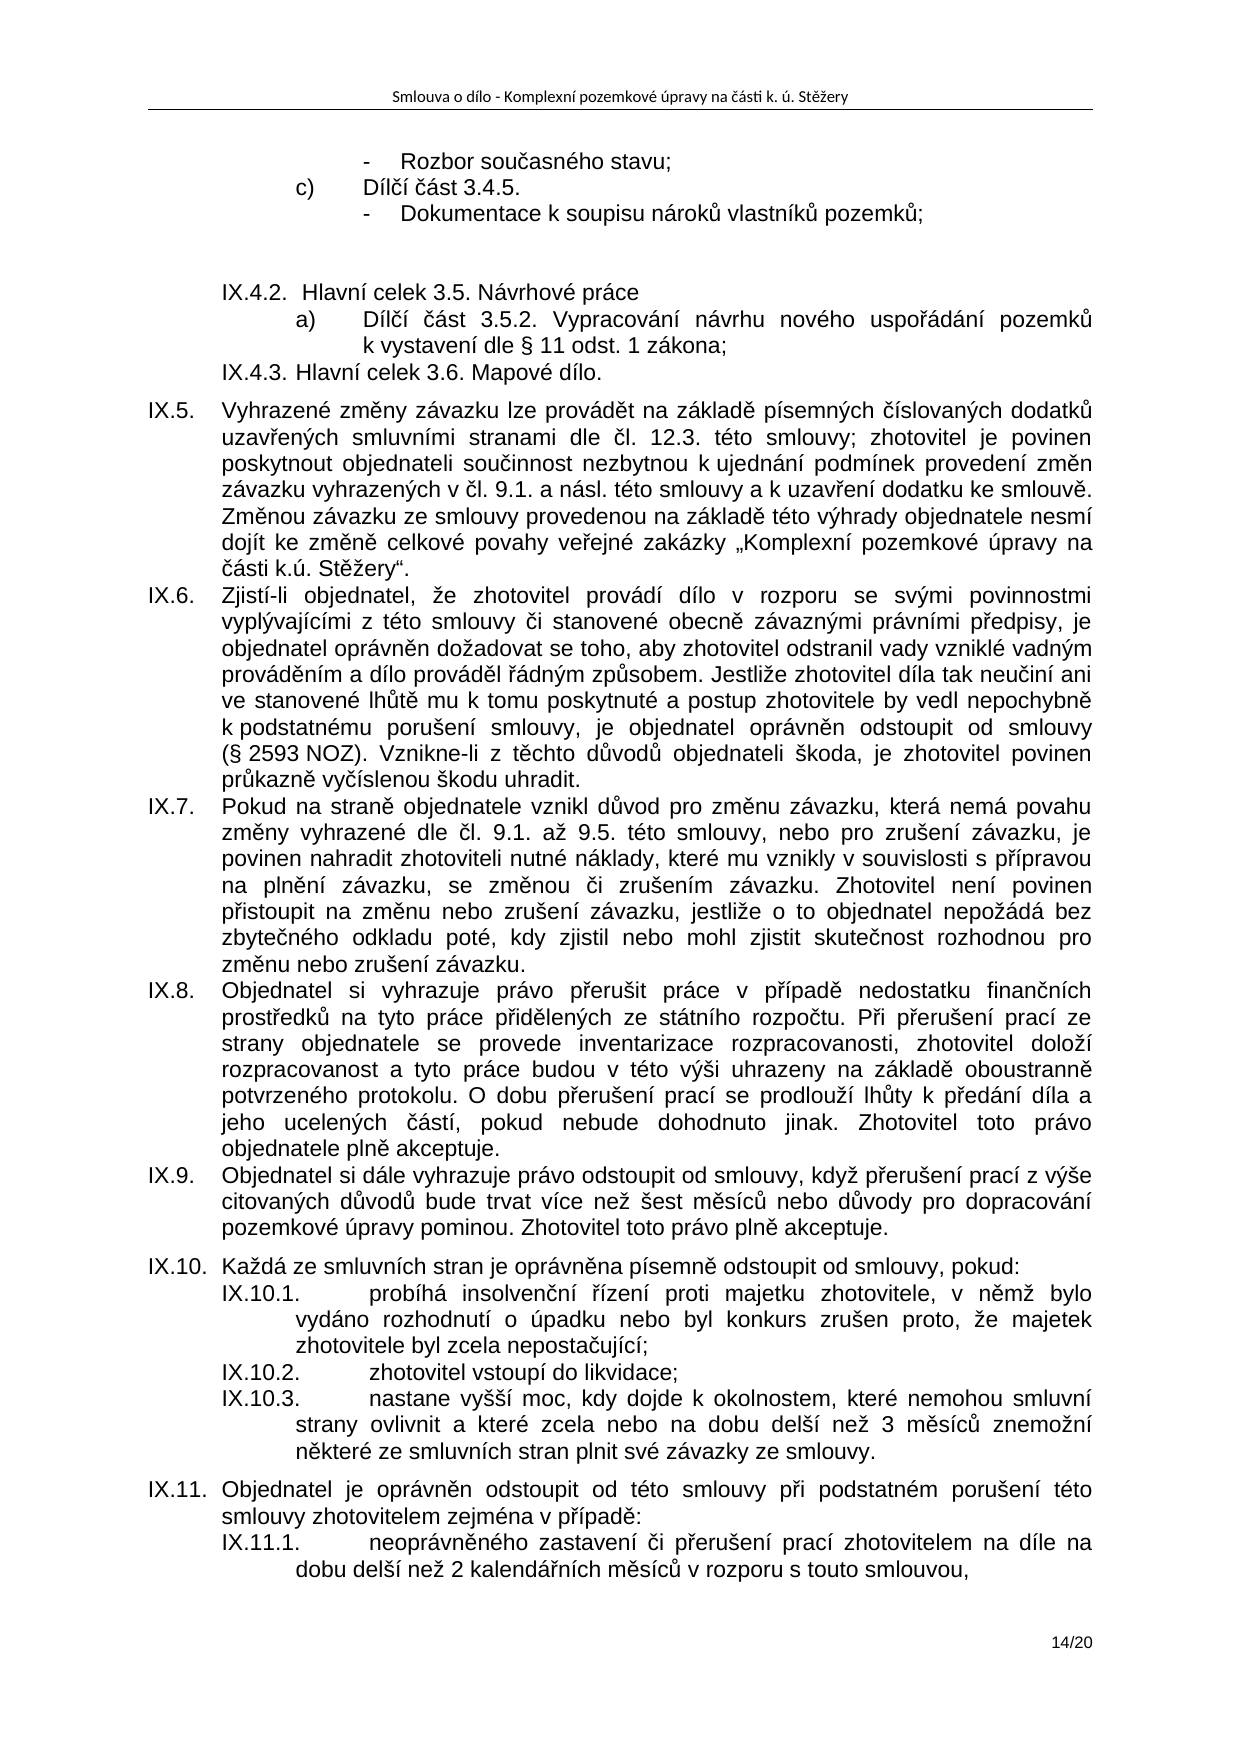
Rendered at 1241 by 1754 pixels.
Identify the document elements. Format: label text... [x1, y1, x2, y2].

text zhotovitel vstoupí do likvidace; [221, 1358, 1093, 1385]
text Hlavní celek 3.6. Mapové dílo. [221, 358, 1093, 385]
text probíhá insolvenční řízení proti majetku zhotovitele, v němž bylo vydáno rozhodnutí o úpadku nebo byl konkurs zrušen proto, že majetek zhotovitele byl zcela nepostačující; [221, 1279, 1093, 1358]
list Vyhrazené změny závazku lze provádět na základě písemných číslovaných dodatků uzavřených smluvními stranami dle čl. 12.3. této smlouvy; zhotovitel je povinen poskytnout objednateli součinnost nezbytnou k ujednání podmínek provedení změn závazku vyhrazených v čl. 9.1. a násl. této smlouvy a k uzavření dodatku ke smlouvě. Změnou závazku ze smlouvy provedenou na základě této výhrady objednatele nesmí dojít ke změně celkové povahy veřejné zakázky „Komplexní pozemkové úpravy na části k.ú. Stěžery“. [148, 397, 1093, 582]
list Zjistí-li objednatel, že zhotovitel provádí dílo v rozporu se svými povinnostmi vyplývajícími z této smlouvy či stanovené obecně závaznými právními předpisy, je objednatel oprávněn dožadovat se toho, aby zhotovitel odstranil vady vzniklé vadným prováděním a dílo prováděl řádným způsobem. Jestliže zhotovitel díla tak neučiní ani ve stanovené lhůtě mu k tomu poskytnuté a postup zhotovitele by vedl nepochybně k podstatnému porušení smlouvy, je objednatel oprávněn odstoupit od smlouvy (§ 2593 NOZ). Vznikne-li z těchto důvodů objednateli škoda, je zhotovitel povinen průkazně vyčíslenou škodu uhradit. [148, 582, 1093, 793]
text Dílčí část 3.5.2. Vypracování návrhu nového uspořádání pozemků k vystavení dle § 11 odst. 1 zákona; [295, 306, 1093, 358]
list Každá ze smluvních stran je oprávněna písemně odstoupit od smlouvy, pokud: [148, 1253, 1093, 1279]
text neoprávněného zastavení či přerušení prací zhotovitelem na díle na dobu delší než 2 kalendářních měsíců v rozporu s touto smlouvou, [221, 1529, 1093, 1582]
text Hlavní celek 3.5. Návrhové práce [221, 279, 1093, 306]
list Objednatel si vyhrazuje právo přerušit práce v případě nedostatku finančních prostředků na tyto práce přidělených ze státního rozpočtu. Při přerušení prací ze strany objednatele se provede inventarizace rozpracovanosti, zhotovitel doloží rozpracovanost a tyto práce budou v této výši uhrazeny na základě oboustranně potvrzeného protokolu. O dobu přerušení prací se prodlouží lhůty k předání díla a jeho ucelených částí, pokud nebude dohodnuto jinak. Zhotovitel toto právo objednatele plně akceptuje. [148, 977, 1093, 1162]
list Objednatel je oprávněn odstoupit od této smlouvy při podstatném porušení této smlouvy zhotovitelem zejména v případě: [148, 1476, 1093, 1529]
list Rozbor současného stavu; [363, 148, 1093, 174]
text nastane vyšší moc, kdy dojde k okolnostem, které nemohou smluvní strany ovlivnit a které zcela nebo na dobu delší než 3 měsíců znemožní některé ze smluvních stran plnit své závazky ze smlouvy. [221, 1385, 1093, 1464]
list Dokumentace k soupisu nároků vlastníků pozemků; [363, 200, 1093, 227]
list Pokud na straně objednatele vznikl důvod pro změnu závazku, která nemá povahu změny vyhrazené dle čl. 9.1. až 9.5. této smlouvy, nebo pro zrušení závazku, je povinen nahradit zhotoviteli nutné náklady, které mu vznikly v souvislosti s přípravou na plnění závazku, se změnou či zrušením závazku. Zhotovitel není povinen přistoupit na změnu nebo zrušení závazku, jestliže o to objednatel nepožádá bez zbytečného odkladu poté, kdy zjistil nebo mohl zjistit skutečnost rozhodnou pro změnu nebo zrušení závazku. [148, 793, 1093, 977]
text Dílčí část 3.4.5. [295, 174, 1093, 200]
list Objednatel si dále vyhrazuje právo odstoupit od smlouvy, když přerušení prací z výše citovaných důvodů bude trvat více než šest měsíců nebo důvody pro dopracování pozemkové úpravy pominou. Zhotovitel toto právo plně akceptuje. [148, 1162, 1093, 1241]
